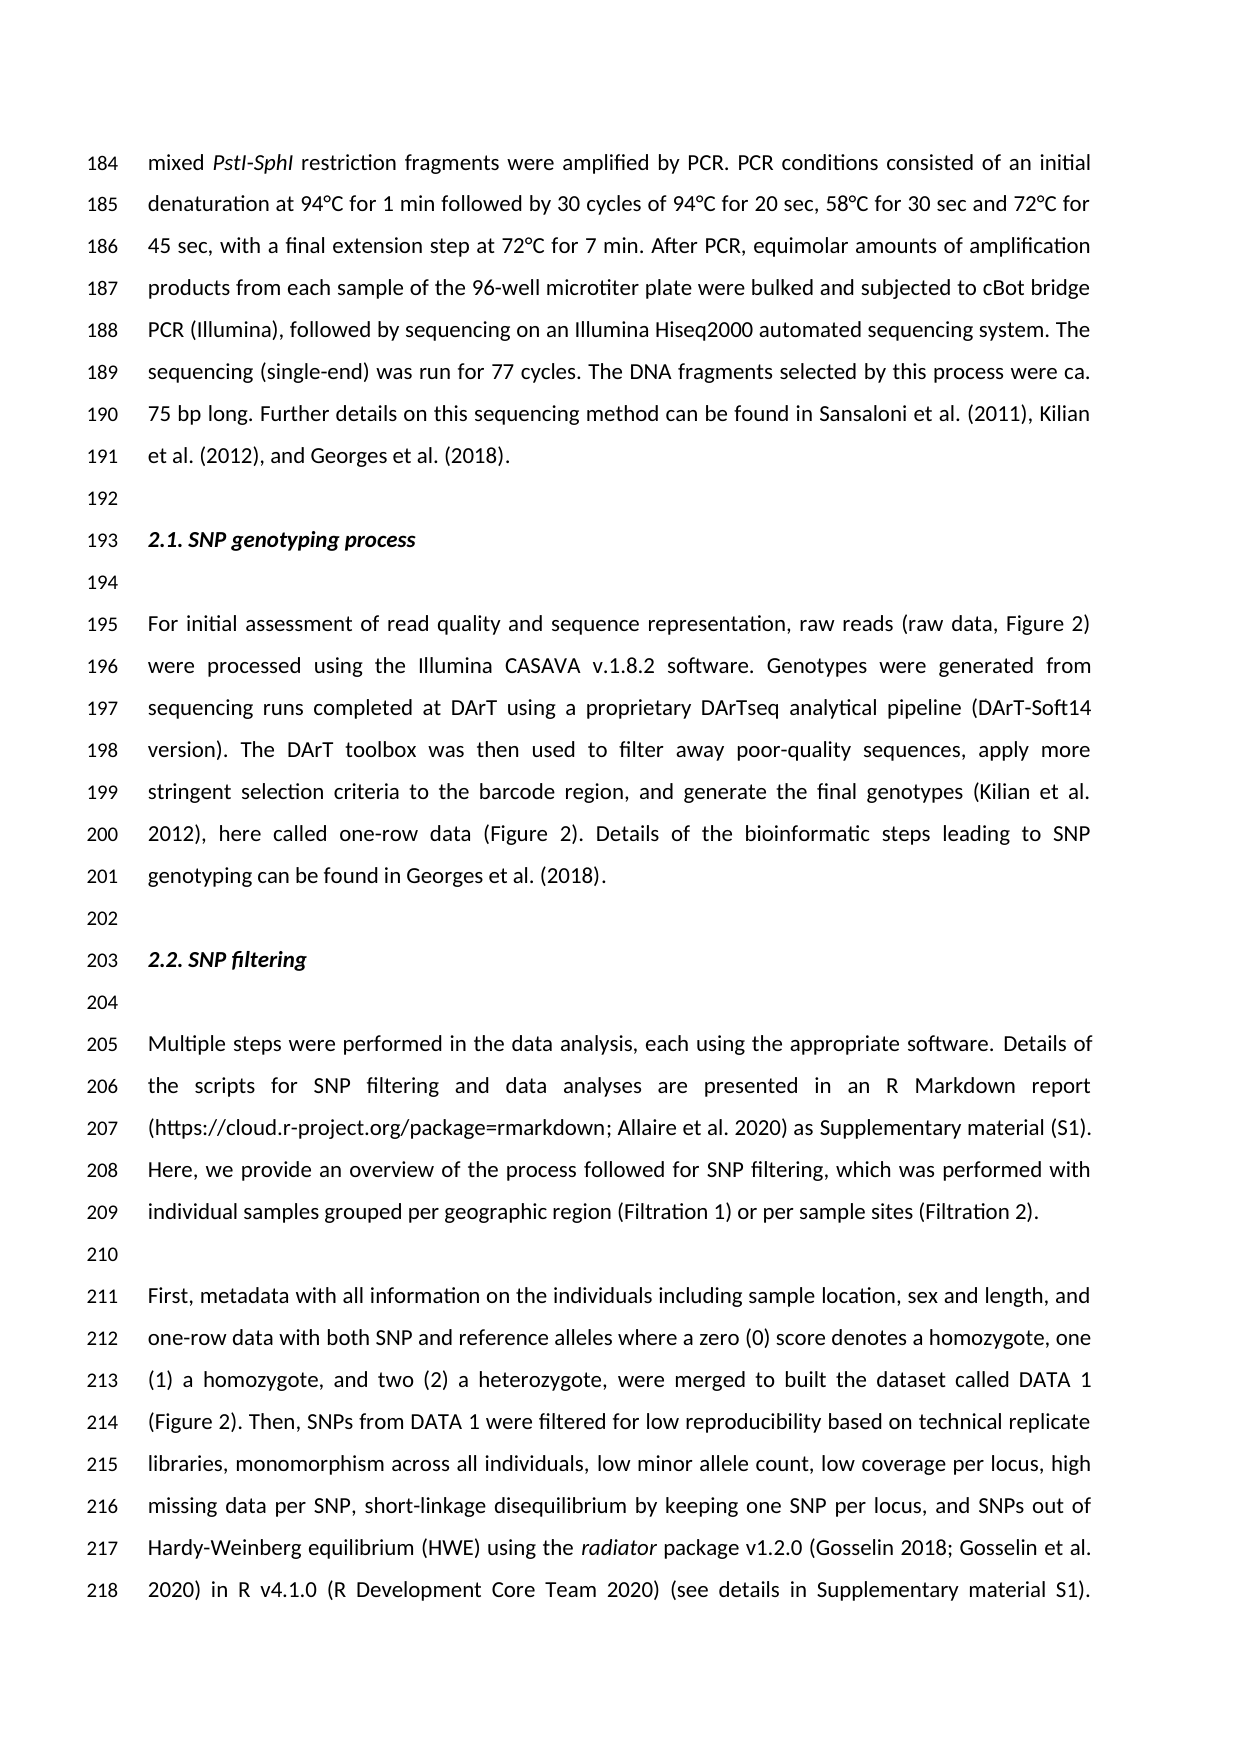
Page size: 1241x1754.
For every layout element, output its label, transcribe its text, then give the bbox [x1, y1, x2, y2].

text 2.2. SNP filtering [148, 945, 1093, 973]
text Multiple steps were performed in the data analysis, each using the appropriate software. Details of the scripts for SNP filtering and data analyses are presented in an R Markdown report (https://cloud.r-project.org/package=rmarkdown; Allaire et al. 2020) as Supplementary material (S1). Here, we provide an overview of the process followed for SNP filtering, which was performed with individual samples grouped per geographic region (Filtration 1) or per sample sites (Filtration 2). [148, 1029, 1093, 1225]
text For initial assessment of read quality and sequence representation, raw reads (raw data, Figure 2) were processed using the Illumina CASAVA v.1.8.2 software. Genotypes were generated from sequencing runs completed at DArT using a proprietary DArTseq analytical pipeline (DArT-Soft14 version). The DArT toolbox was then used to filter away poor-quality sequences, apply more stringent selection criteria to the barcode region, and generate the final genotypes (Kilian et al. 2012), here called one-row data (Figure 2). Details of the bioinformatic steps leading to SNP genotyping can be found in Georges et al. (2018). [148, 609, 1093, 889]
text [148, 1281, 1093, 1603]
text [148, 148, 1093, 469]
text 2.1. SNP genotyping process [148, 525, 1093, 553]
